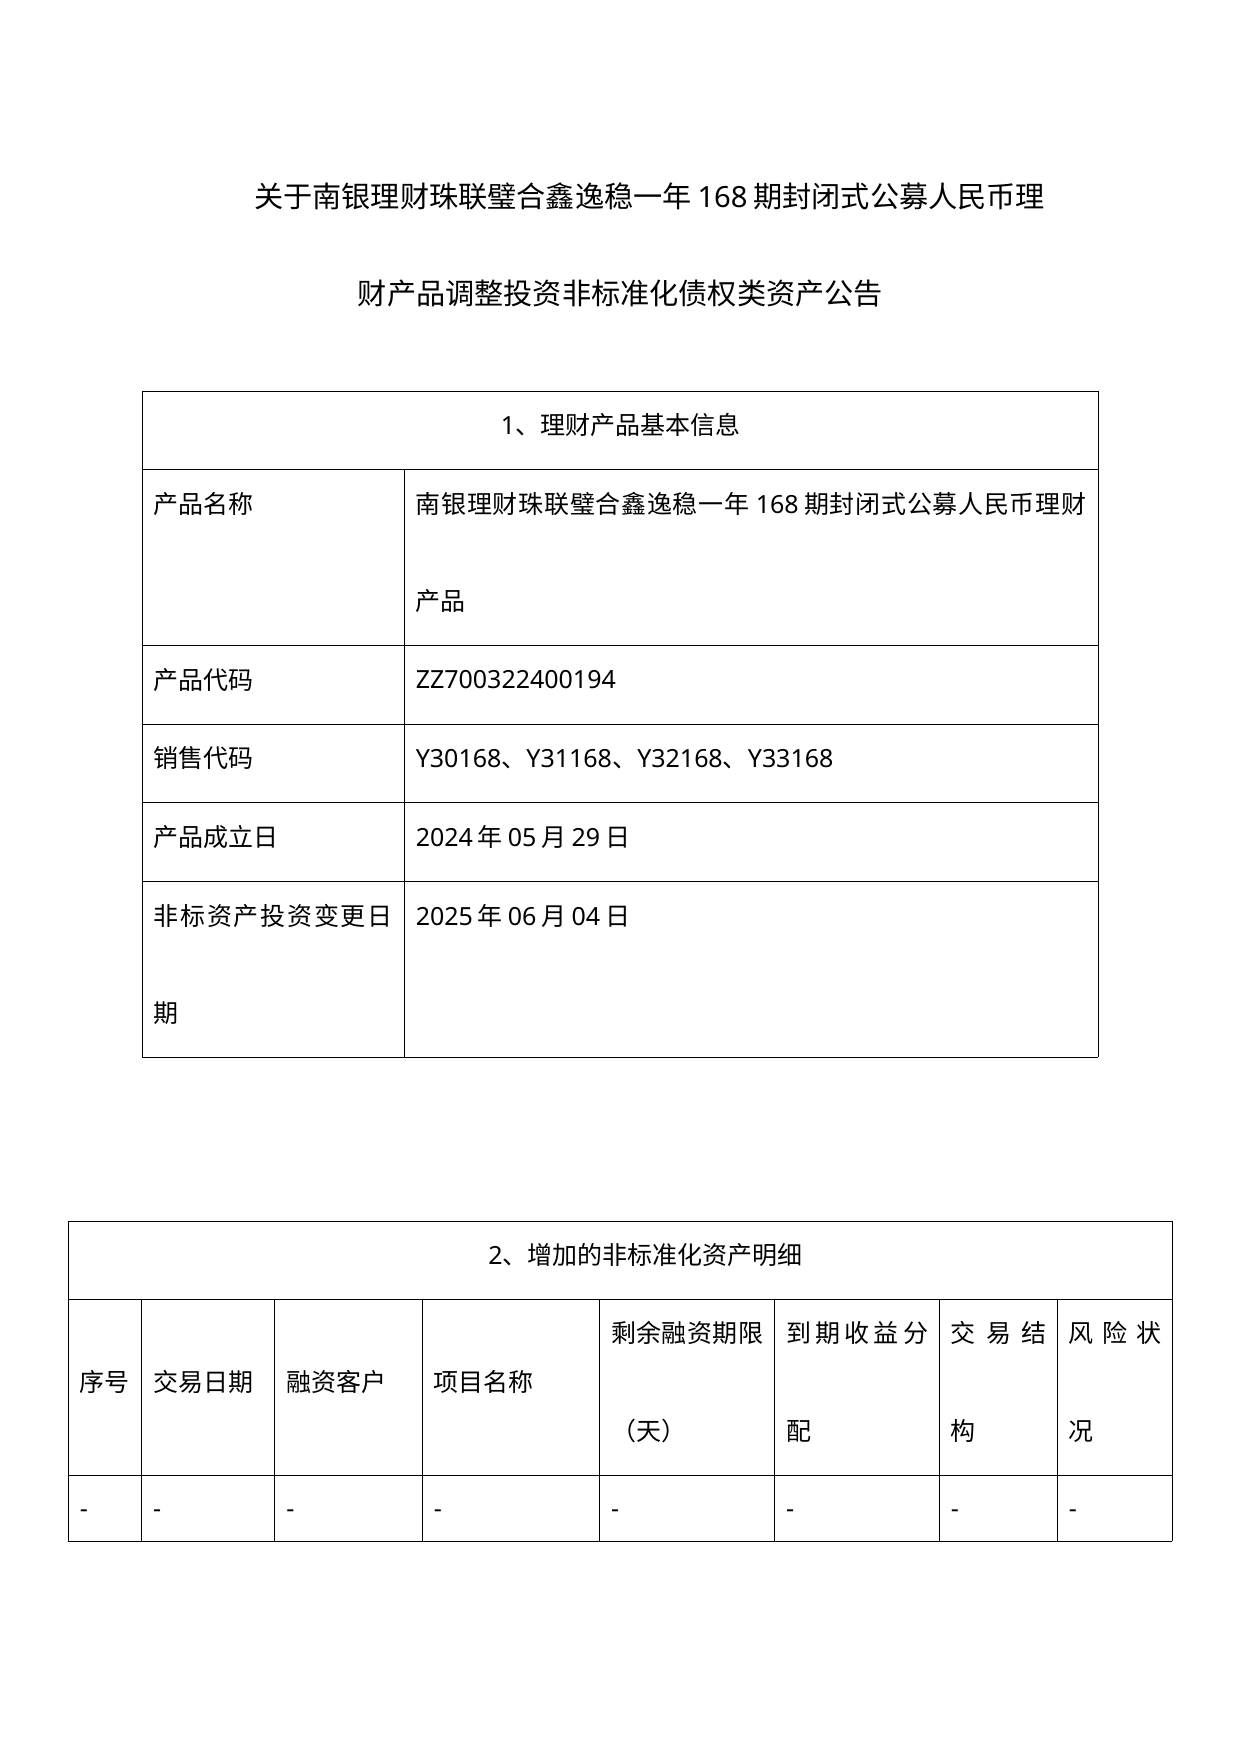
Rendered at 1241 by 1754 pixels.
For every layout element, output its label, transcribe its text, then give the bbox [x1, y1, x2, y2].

table_cell Y30168、Y31168、Y32168、Y33168 [405, 725, 1098, 802]
table_cell - [600, 1476, 774, 1541]
table_cell - [940, 1476, 1057, 1541]
table_cell 到期收益分配 [775, 1300, 939, 1474]
table_cell - [775, 1476, 939, 1541]
table_cell 项目名称 [423, 1300, 599, 1474]
table_header 2、增加的非标准化资产明细 [69, 1222, 1172, 1298]
table_cell - [142, 1476, 274, 1541]
table_cell 剩余融资期限（天） [600, 1300, 774, 1474]
table_header 1、理财产品基本信息 [143, 392, 1098, 469]
table_cell 风险状况 [1058, 1300, 1172, 1474]
table_cell 产品代码 [143, 646, 404, 723]
table_cell 2025年06月04日 [405, 882, 1098, 1057]
table_cell 交易日期 [142, 1300, 274, 1474]
table_cell - [1058, 1476, 1172, 1541]
table_cell 交易结构 [940, 1300, 1057, 1474]
text 关于南银理财珠联璧合鑫逸稳一年168期封闭式公募人民币理财产品调整投资非标准化债权类资产公告 [187, 162, 1053, 324]
table_cell 南银理财珠联璧合鑫逸稳一年168期封闭式公募人民币理财产品 [405, 470, 1098, 645]
table_cell - [275, 1476, 422, 1541]
table_cell - [69, 1476, 141, 1541]
table_cell - [423, 1476, 599, 1541]
table_cell 产品成立日 [143, 803, 404, 881]
table_cell 非标资产投资变更日期 [143, 882, 404, 1057]
table_cell 序号 [69, 1300, 141, 1474]
table_cell ZZ700322400194 [405, 646, 1098, 723]
table_cell 2024年05月29日 [405, 803, 1098, 881]
table_cell 融资客户 [275, 1300, 422, 1474]
table_cell 销售代码 [143, 725, 404, 802]
table_cell 产品名称 [143, 470, 404, 645]
